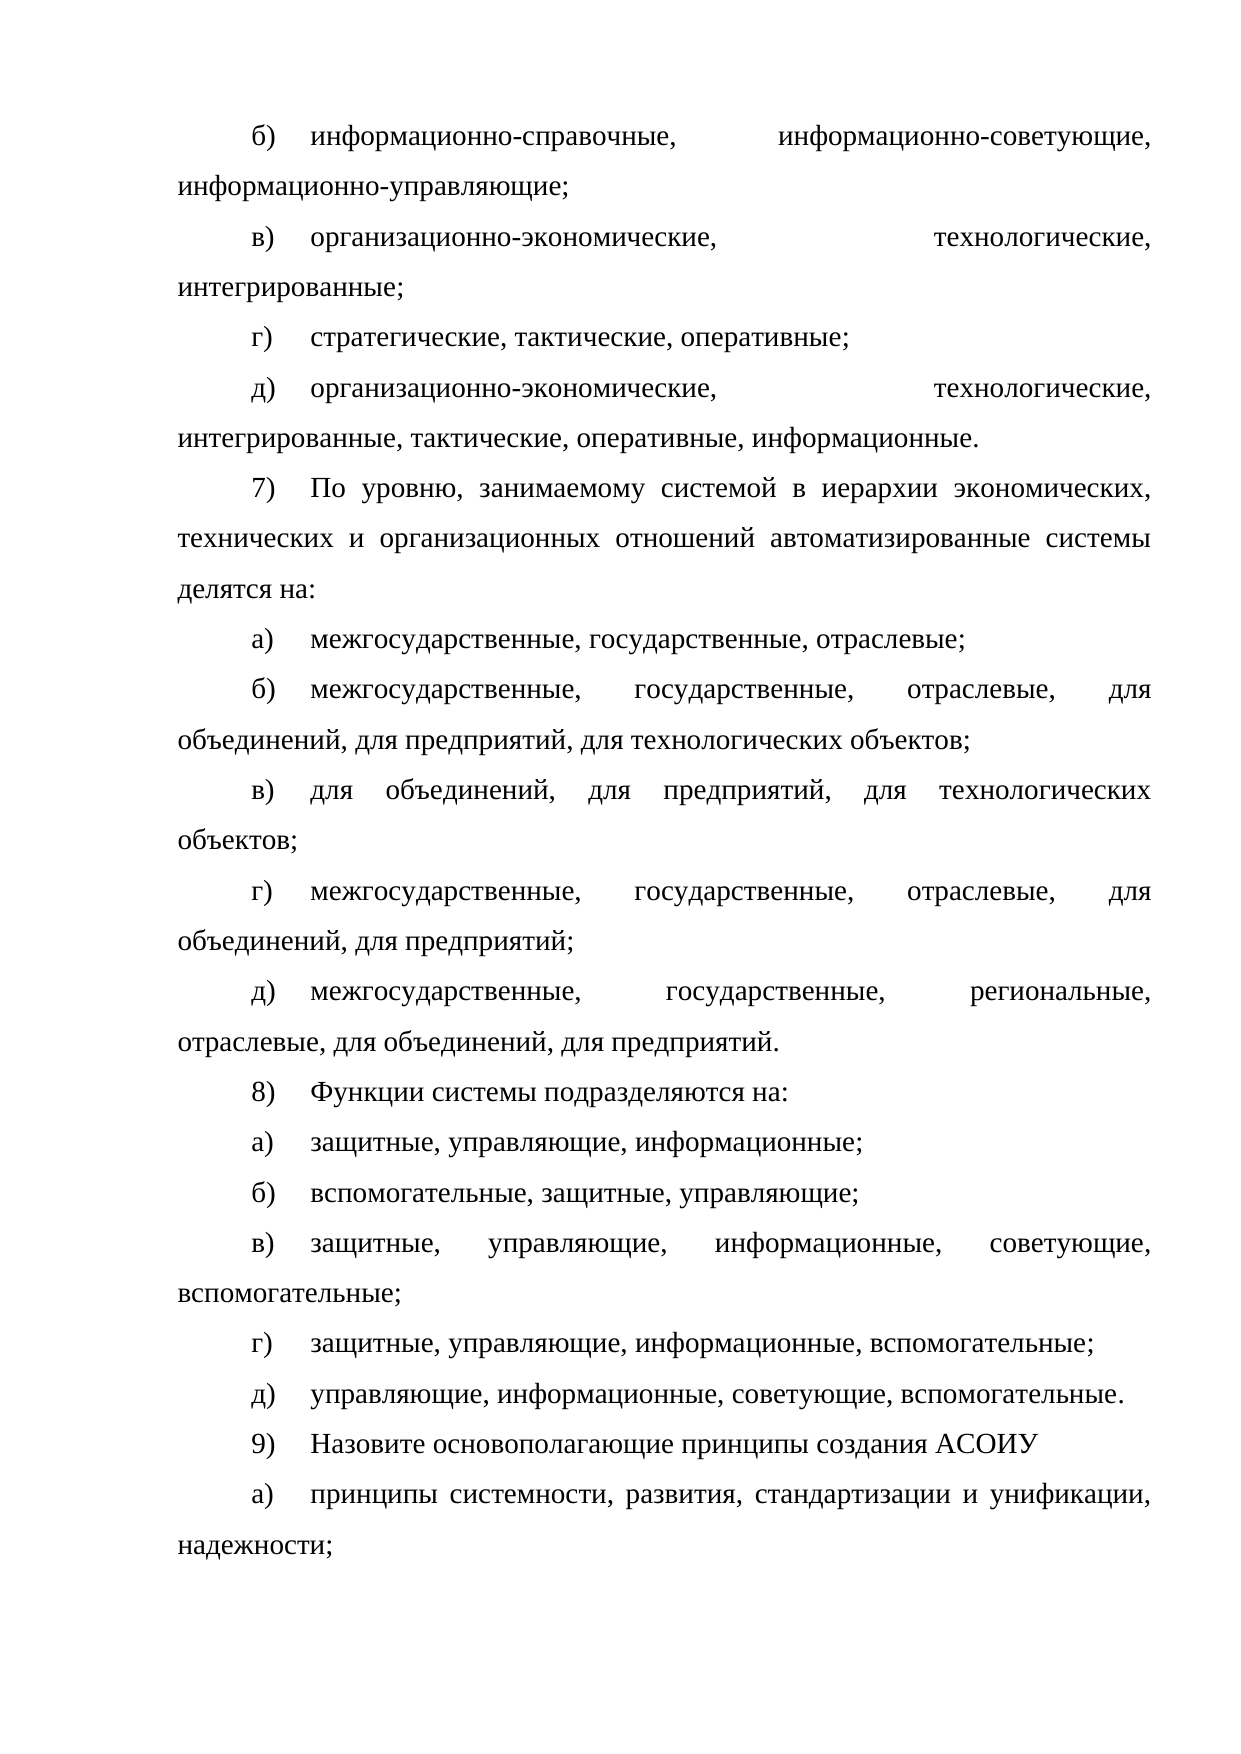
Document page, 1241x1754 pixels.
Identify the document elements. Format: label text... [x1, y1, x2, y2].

list межгосударственные, государственные, региональные, отраслевые, для объединений, для предприятий. [177, 973, 1152, 1057]
list стратегические, тактические, оперативные; [177, 319, 1152, 353]
list для объединений, для предприятий, для технологических объектов; [177, 772, 1152, 856]
list организационно-экономические, технологические, интегрированные, тактические, оперативные, информационные. [177, 370, 1152, 453]
list межгосударственные, государственные, отраслевые, для объединений, для предприятий, для технологических объектов; [177, 672, 1152, 755]
list информационно-справочные, информационно-советующие, информационно-управляющие; [177, 118, 1152, 202]
list защитные, управляющие, информационные, вспомогательные; [177, 1326, 1152, 1359]
text 8) Функции системы подразделяются на: [177, 1074, 1152, 1108]
list межгосударственные, государственные, отраслевые, для объединений, для предприятий; [177, 873, 1152, 957]
list защитные, управляющие, информационные, советующие, вспомогательные; [177, 1225, 1152, 1309]
list межгосударственные, государственные, отраслевые; [177, 621, 1152, 655]
list принципы системности, развития, стандартизации и унификации, надежности; [177, 1477, 1152, 1560]
text 7) По уровню, занимаемому системой в иерархии экономических, технических и организационных отношений автоматизированные системы делятся на: [177, 470, 1152, 604]
list управляющие, информационные, советующие, вспомогательные. [177, 1376, 1152, 1409]
list организационно-экономические, технологические, интегрированные; [177, 219, 1152, 303]
list защитные, управляющие, информационные; [177, 1124, 1152, 1158]
text 9) Назовите основополагающие принципы создания АСОИУ [177, 1426, 1152, 1460]
list вспомогательные, защитные, управляющие; [177, 1175, 1152, 1208]
